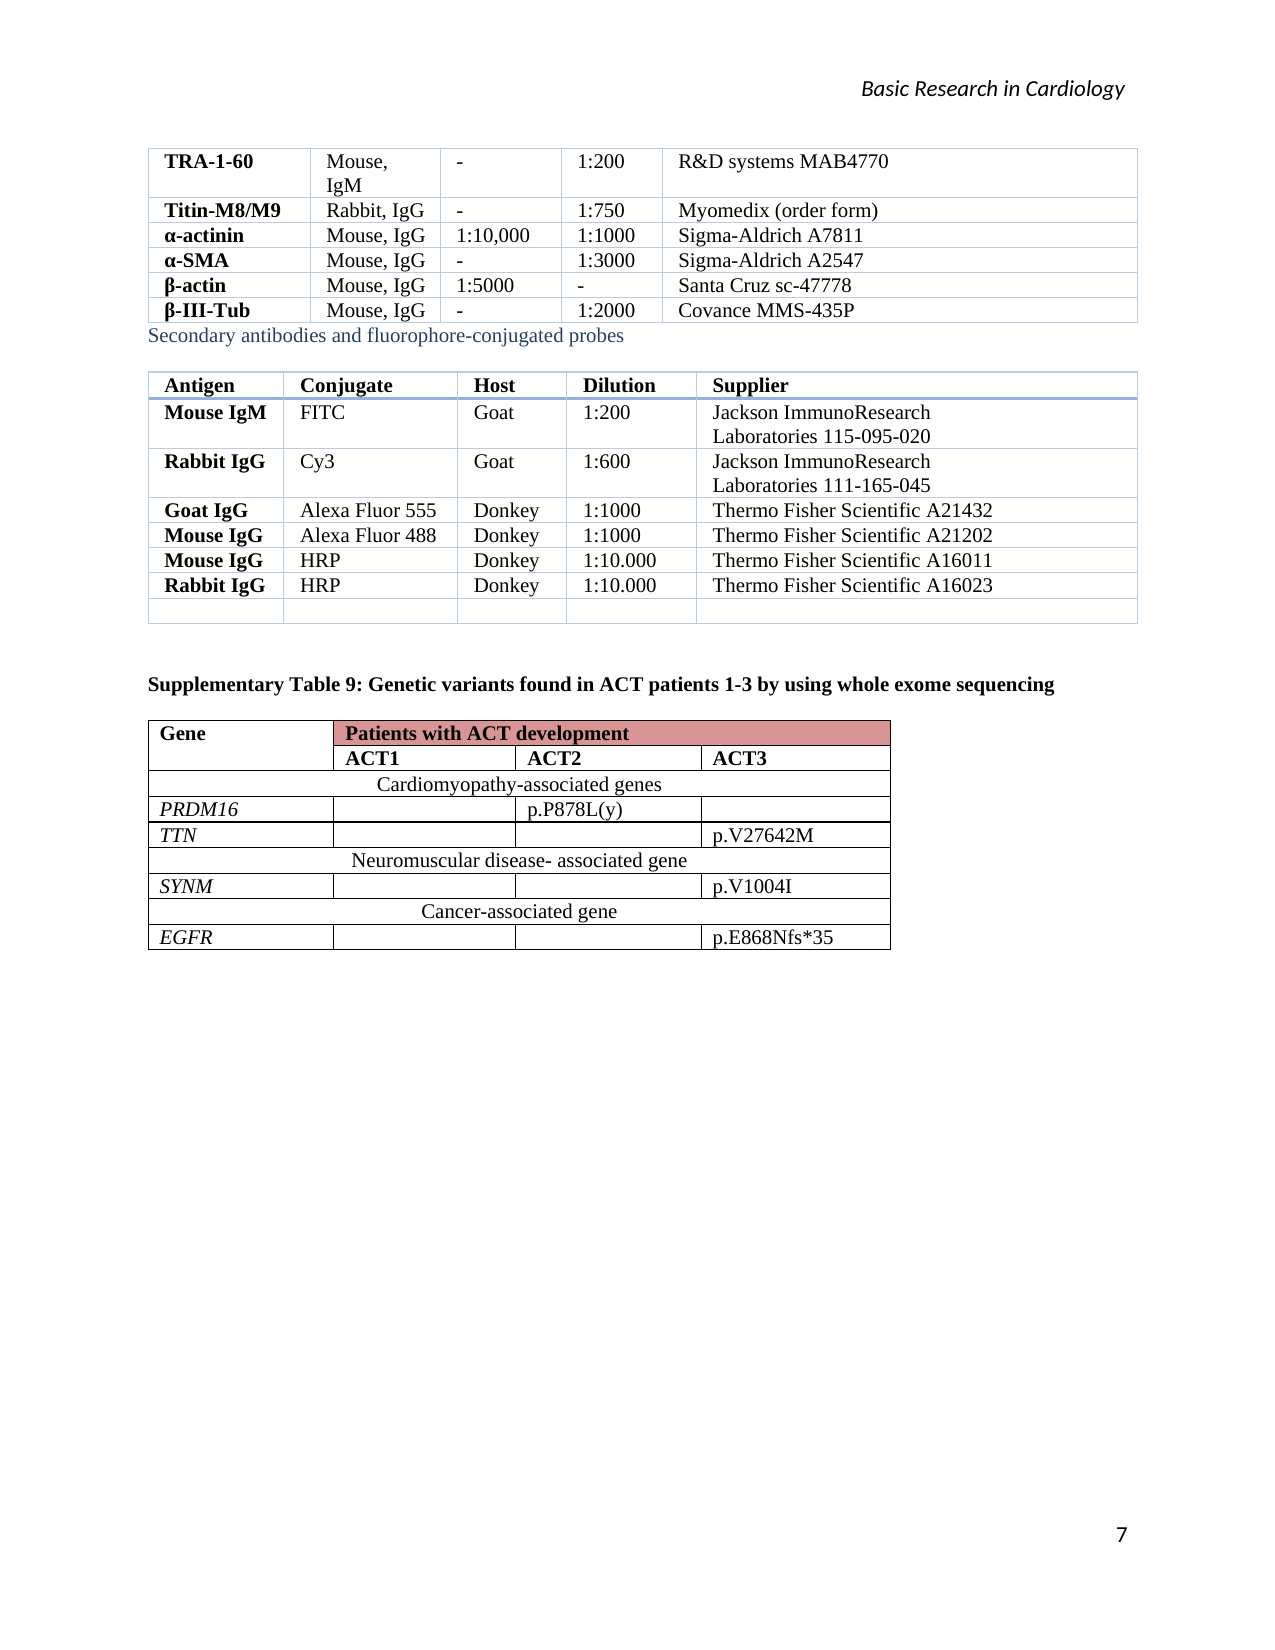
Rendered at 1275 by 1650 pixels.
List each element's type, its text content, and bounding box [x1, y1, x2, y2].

table_cell p.E868Nfs*35 [702, 925, 890, 949]
table_cell 1:3000 [562, 248, 662, 272]
table_cell Goat [458, 449, 566, 497]
table_cell Mouse, IgG [311, 273, 440, 297]
table_cell Mouse, IgG [311, 298, 440, 322]
table_cell Sigma-Aldrich A7811 [663, 223, 1137, 247]
table_cell R&D systems MAB4770 [663, 149, 1137, 197]
table_cell TTN [149, 823, 333, 847]
subtitle Secondary antibodies and fluorophore-conjugated probes [148, 323, 1127, 347]
table_header Antigen [149, 373, 283, 397]
table_cell Cardiomyopathy-associated genes [149, 771, 890, 796]
table_cell Jackson ImmunoResearch Laboratories 115-095-020 [697, 400, 1137, 448]
table_cell Mouse IgG [149, 548, 283, 572]
table_header Conjugate [284, 373, 457, 397]
table_cell p.V27642M [702, 823, 890, 847]
table_header Gene [149, 721, 333, 770]
table_cell [516, 823, 701, 847]
table_cell Goat IgG [149, 498, 283, 522]
table_cell Rabbit, IgG [311, 198, 440, 222]
table_cell ACT1 [334, 746, 515, 770]
table_cell [334, 925, 515, 949]
table_cell Rabbit IgG [149, 573, 283, 597]
table_cell α-actinin [149, 223, 310, 247]
table_cell p.P878L(y) [516, 797, 701, 821]
table_cell PRDM16 [149, 797, 333, 821]
table_cell Mouse IgM [149, 400, 283, 448]
table_cell TRA-1-60 [149, 149, 310, 197]
table_cell Cancer-associated gene [149, 899, 890, 923]
table_cell Goat [458, 400, 566, 448]
table_cell FITC [284, 400, 457, 448]
table_cell [516, 874, 701, 898]
table_cell 1:1000 [562, 223, 662, 247]
table_cell Thermo Fisher Scientific A16011 [697, 548, 1137, 572]
table_cell Jackson ImmunoResearch Laboratories 111-165-045 [697, 449, 1137, 497]
table_cell Neuromuscular disease- associated gene [149, 848, 890, 872]
table_cell Thermo Fisher Scientific A21432 [697, 498, 1137, 522]
table_cell SYNM [149, 874, 333, 898]
table_cell ACT3 [702, 746, 890, 770]
table_cell HRP [284, 548, 457, 572]
table_cell Myomedix (order form) [663, 198, 1137, 222]
table_cell ACT2 [516, 746, 701, 770]
table_cell - [441, 149, 561, 197]
table_cell [702, 797, 890, 821]
table_cell 1:1000 [567, 498, 696, 522]
table_cell α-SMA [149, 248, 310, 272]
table_cell 1:5000 [441, 273, 561, 297]
table_cell Mouse, IgG [311, 223, 440, 247]
table_cell 1:600 [567, 449, 696, 497]
table_cell 1:200 [567, 400, 696, 448]
table_cell Covance MMS-435P [663, 298, 1137, 322]
table_cell [334, 823, 515, 847]
table_cell [567, 599, 696, 622]
table_cell Mouse, IgM [311, 149, 440, 197]
table_cell [458, 599, 566, 622]
table_cell Cy3 [284, 449, 457, 497]
table_cell Mouse, IgG [311, 248, 440, 272]
table_cell [334, 874, 515, 898]
table_cell β-III-Tub [149, 298, 310, 322]
table_cell Alexa Fluor 488 [284, 523, 457, 547]
table_cell p.V1004I [702, 874, 890, 898]
table_cell Donkey [458, 573, 566, 597]
table_cell 1:2000 [562, 298, 662, 322]
table_cell EGFR [149, 925, 333, 949]
table_cell 1:10.000 [567, 573, 696, 597]
table_cell Sigma-Aldrich A2547 [663, 248, 1137, 272]
table_cell Donkey [458, 523, 566, 547]
table_cell 1:750 [562, 198, 662, 222]
table_cell Thermo Fisher Scientific A16023 [697, 573, 1137, 597]
table_cell - [441, 298, 561, 322]
table_cell Donkey [458, 548, 566, 572]
table_cell 1:1000 [567, 523, 696, 547]
table_cell [334, 797, 515, 821]
table_header Dilution [567, 373, 696, 397]
text Supplementary Table 9: Genetic variants found in ACT patients 1-3 by using whole exome sequencing [148, 672, 1127, 696]
table_cell Mouse IgG [149, 523, 283, 547]
table_cell [516, 925, 701, 949]
table_cell Titin-M8/M9 [149, 198, 310, 222]
table_cell Donkey [458, 498, 566, 522]
table_cell [149, 599, 283, 622]
table_cell Santa Cruz sc-47778 [663, 273, 1137, 297]
table_cell Thermo Fisher Scientific A21202 [697, 523, 1137, 547]
table_cell 1:10.000 [567, 548, 696, 572]
table_cell HRP [284, 573, 457, 597]
table_cell Alexa Fluor 555 [284, 498, 457, 522]
table_cell Rabbit IgG [149, 449, 283, 497]
table_cell [284, 599, 457, 622]
table_cell - [562, 273, 662, 297]
table_cell 1:10,000 [441, 223, 561, 247]
table_cell [697, 599, 1137, 622]
table_header Host [458, 373, 566, 397]
table_cell β-actin [149, 273, 310, 297]
table_cell 1:200 [562, 149, 662, 197]
table_cell - [441, 198, 561, 222]
table_cell - [441, 248, 561, 272]
table_header Patients with ACT development [334, 721, 890, 745]
table_header Supplier [697, 373, 1137, 397]
